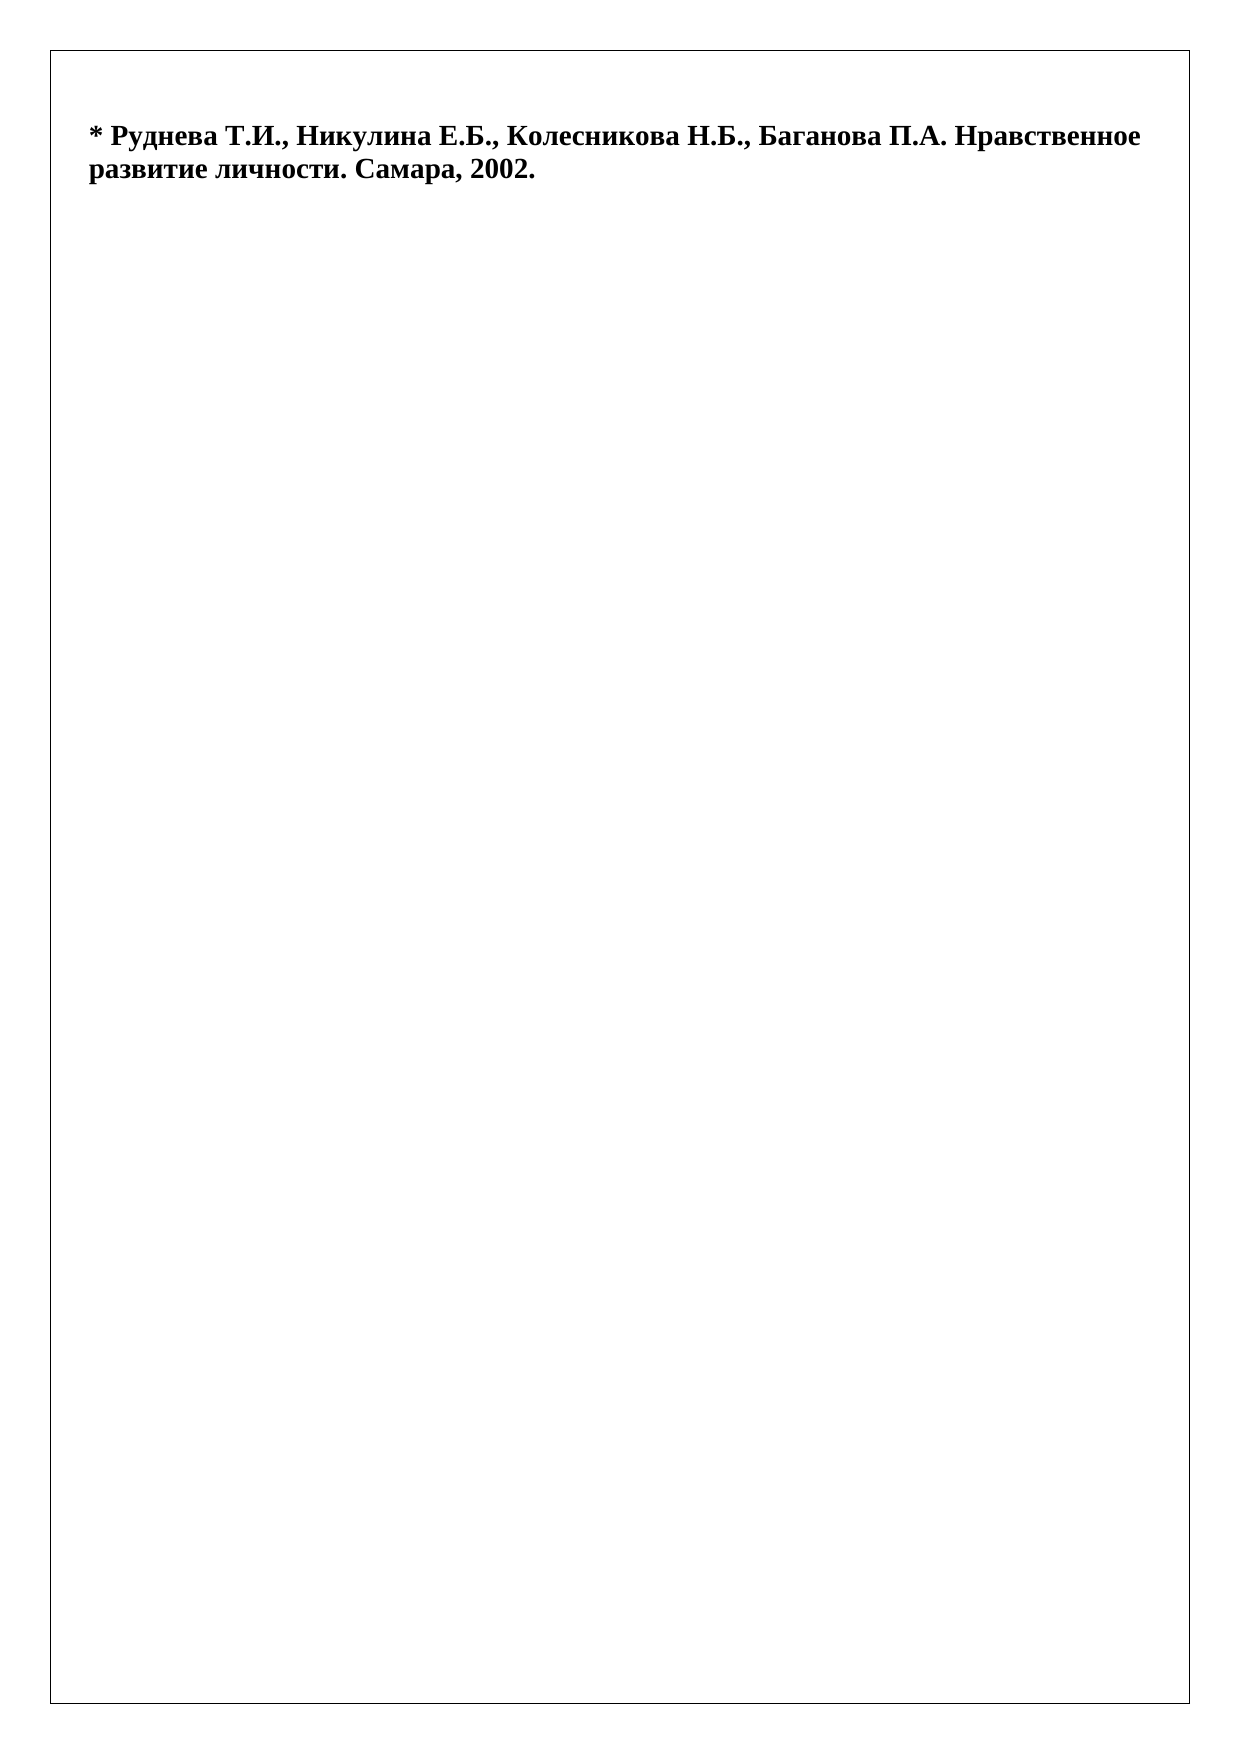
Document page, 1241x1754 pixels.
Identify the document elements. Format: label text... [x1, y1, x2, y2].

text * Руднева Т.И., Никулина Е.Б., Колесникова Н.Б., Баганова П.А. Нравственное развитие личности. Самара, 2002. [88, 118, 1150, 185]
